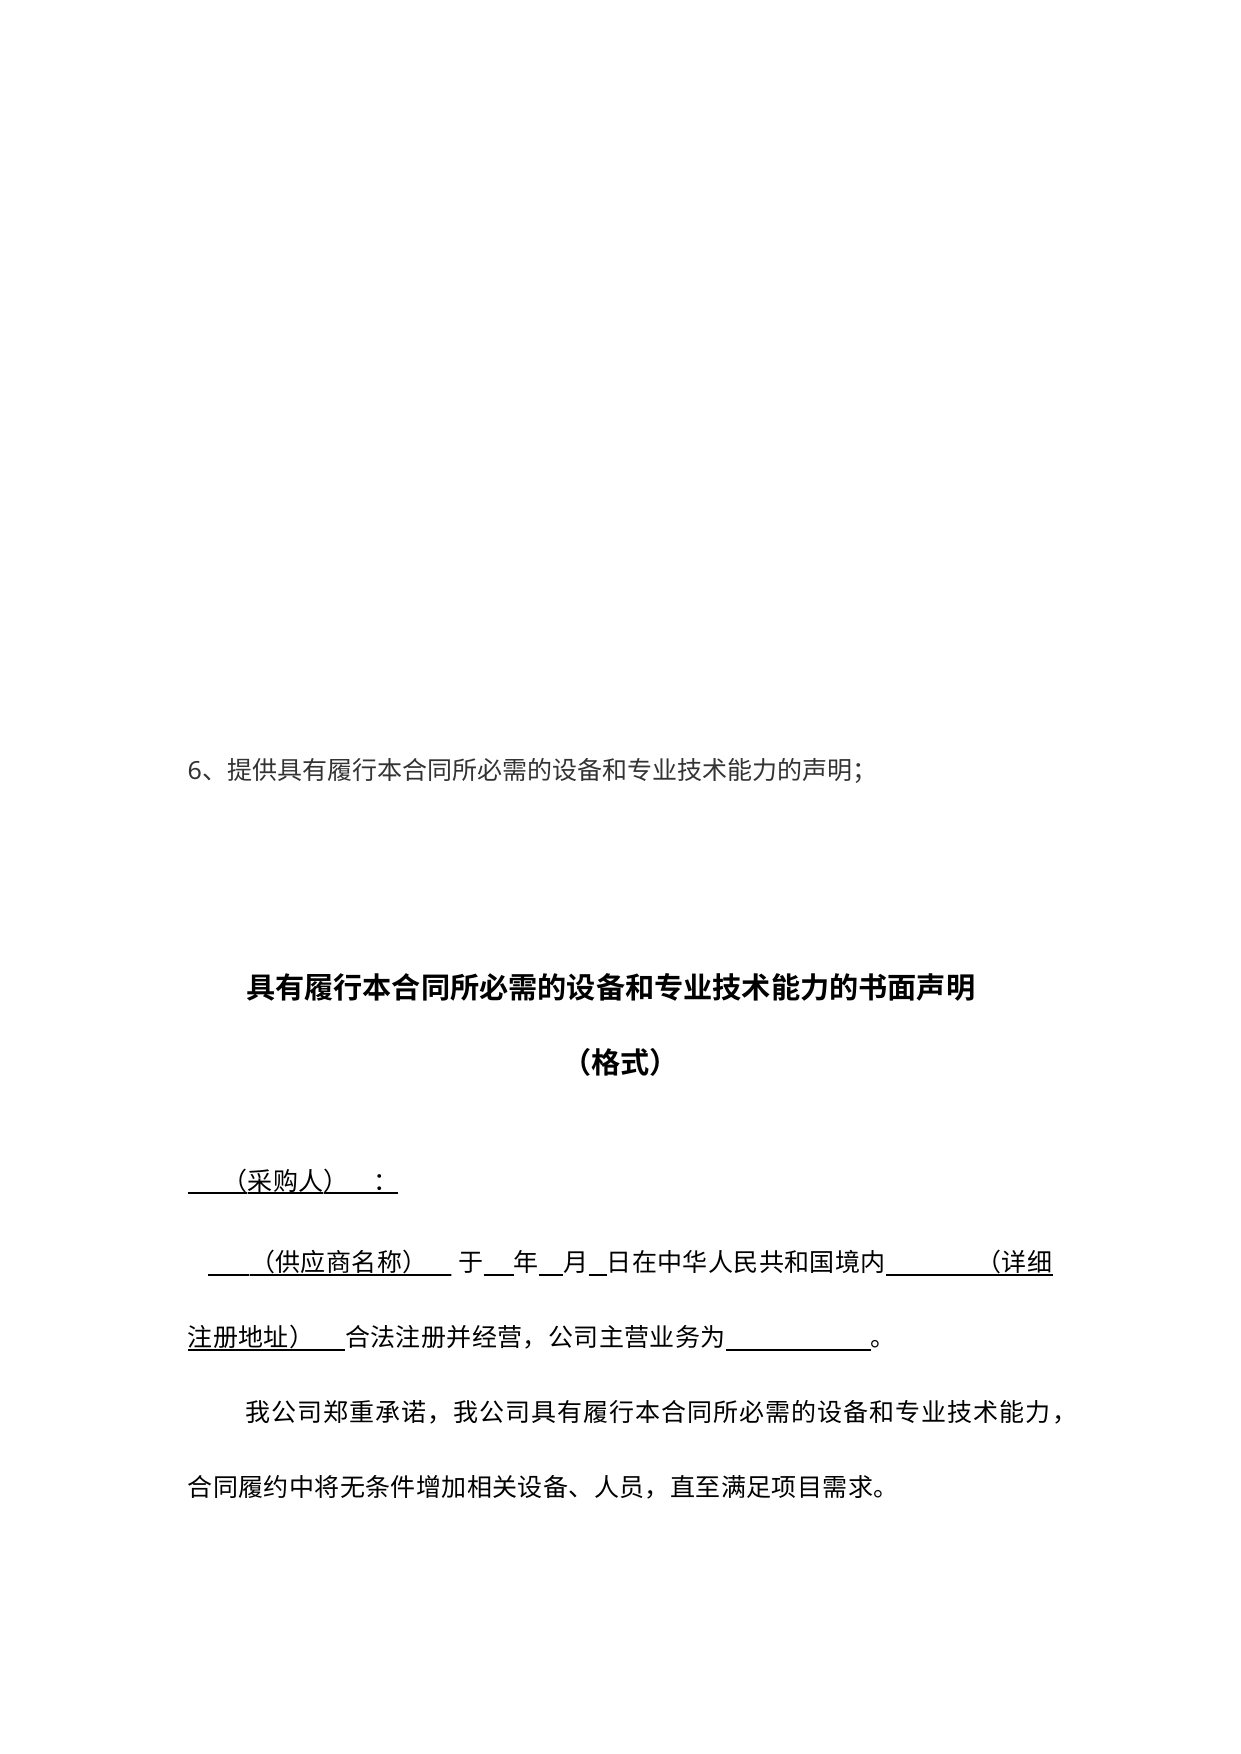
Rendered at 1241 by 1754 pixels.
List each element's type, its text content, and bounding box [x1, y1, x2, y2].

text （供应商名称） 于 年 月 日在中华人民共和国境内 （详细注册地址） 合法注册并经营，公司主营业务为 。 [187, 1212, 1053, 1362]
text （格式） [188, 1028, 1053, 1093]
text 6、提供具有履行本合同所必需的设备和专业技术能力的声明； [187, 736, 1053, 801]
text 具有履行本合同所必需的设备和专业技术能力的书面声明 [187, 965, 1053, 1007]
text （采购人） ： [187, 1147, 1053, 1212]
text 我公司郑重承诺，我公司具有履行本合同所必需的设备和专业技术能力，合同履约中将无条件增加相关设备、人员，直至满足项目需求。 [187, 1362, 1053, 1512]
